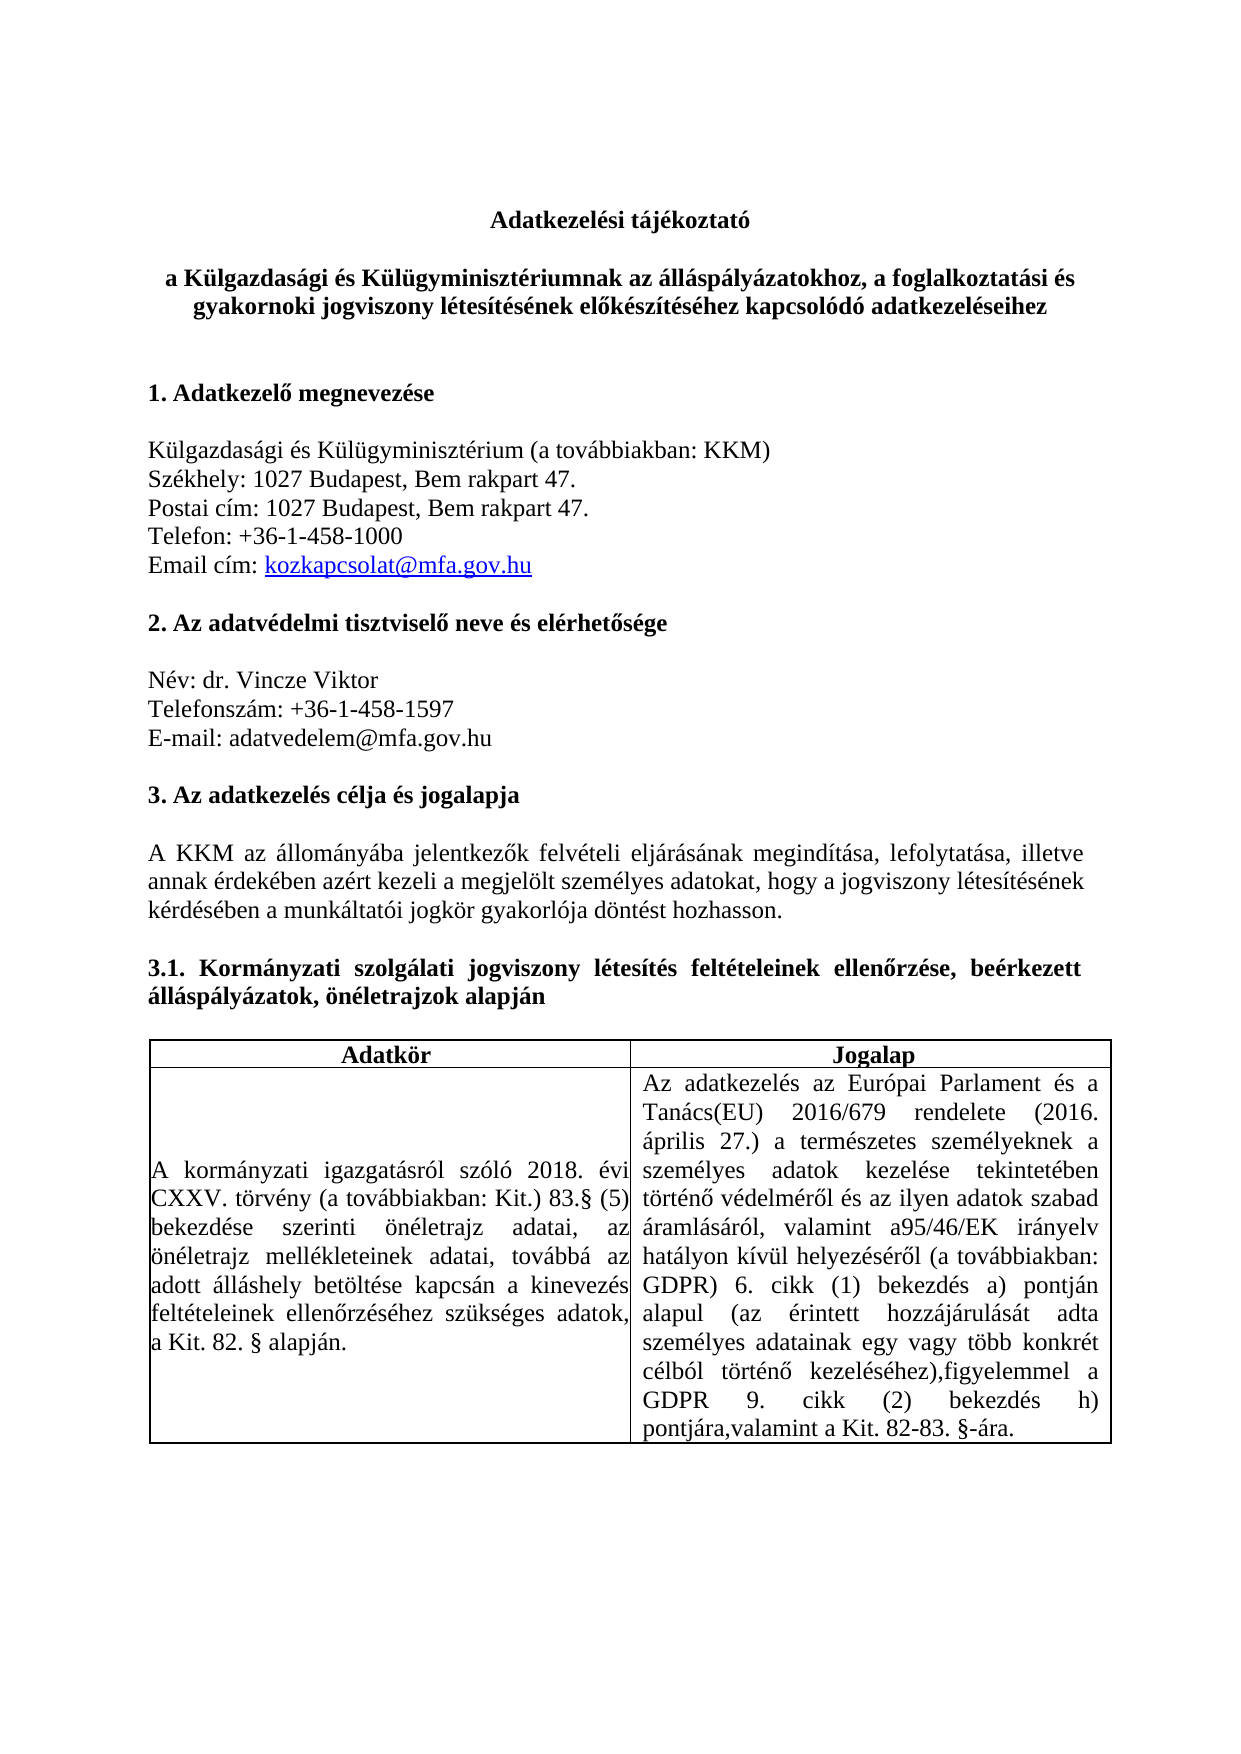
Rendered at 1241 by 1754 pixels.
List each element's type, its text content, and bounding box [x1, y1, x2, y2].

table_cell A kormányzati igazgatásról szóló 2018. évi CXXV. törvény (a továbbiakban: Kit.) 83.§ (5) bekezdése szerinti önéletrajz adatai, az önéletrajz mellékleteinek adatai, továbbá az adott álláshely betöltése kapcsán a kinevezés feltételeinek ellenőrzéséhez szükséges adatok, a Kit. 82. § alapján. [151, 1068, 630, 1442]
text Email cím: kozkapcsolat@mfa.gov.hu [148, 550, 1097, 579]
text Postai cím: 1027 Budapest, Bem rakpart 47. [148, 493, 1097, 521]
text E-mail: adatvedelem@mfa.gov.hu [148, 723, 1093, 751]
text Telefon: +36-1-458-1000 [148, 521, 1097, 550]
text 3.1. Kormányzati szolgálati jogviszony létesítés feltételeinek ellenőrzése, beérkezett álláspályázatok, önéletrajzok alapján [148, 953, 1082, 1010]
table_header Jogalap [631, 1041, 1110, 1067]
table_cell Az adatkezelés az Európai Parlament és a Tanács(EU) 2016/679 rendelete (2016. április 27.) a természetes személyeknek a személyes adatok kezelése tekintetében történő védelméről és az ilyen adatok szabad áramlásáról, valamint a95/46/EK irányelv hatályon kívül helyezéséről (a továbbiakban: GDPR) 6. cikk (1) bekezdés a) pontján alapul (az érintett hozzájárulását adta személyes adatainak egy vagy több konkrét célból történő kezeléséhez),figyelemmel a GDPR 9. cikk (2) bekezdés h) pontjára,valamint a Kit. 82-83. §-ára. [631, 1068, 1110, 1442]
text Név: dr. Vincze Viktor [148, 665, 1093, 694]
text Székhely: 1027 Budapest, Bem rakpart 47. [148, 464, 1097, 493]
text A KKM az állományába jelentkezők felvételi eljárásának megindítása, lefolytatása, illetve annak érdekében azért kezeli a megjelölt személyes adatokat, hogy a jogviszony létesítésének kérdésében a munkáltatói jogkör gyakorlója döntést hozhasson. [148, 838, 1085, 924]
list Adatkezelő megnevezése [148, 378, 1093, 406]
text Adatkezelési tájékoztató [148, 205, 1093, 234]
table_header Adatkör [151, 1041, 630, 1067]
text Telefonszám: +36-1-458-1597 [148, 694, 1093, 723]
list Az adatvédelmi tisztviselő neve és elérhetősége [148, 608, 1093, 636]
text Külgazdasági és Külügyminisztérium (a továbbiakban: KKM) [148, 435, 1097, 464]
text a Külgazdasági és Külügyminisztériumnak az álláspályázatokhoz, a foglalkoztatási és gyakornoki jogviszony létesítésének előkészítéséhez kapcsolódó adatkezeléseihez [148, 263, 1093, 320]
list Az adatkezelés célja és jogalapja [148, 780, 1093, 809]
